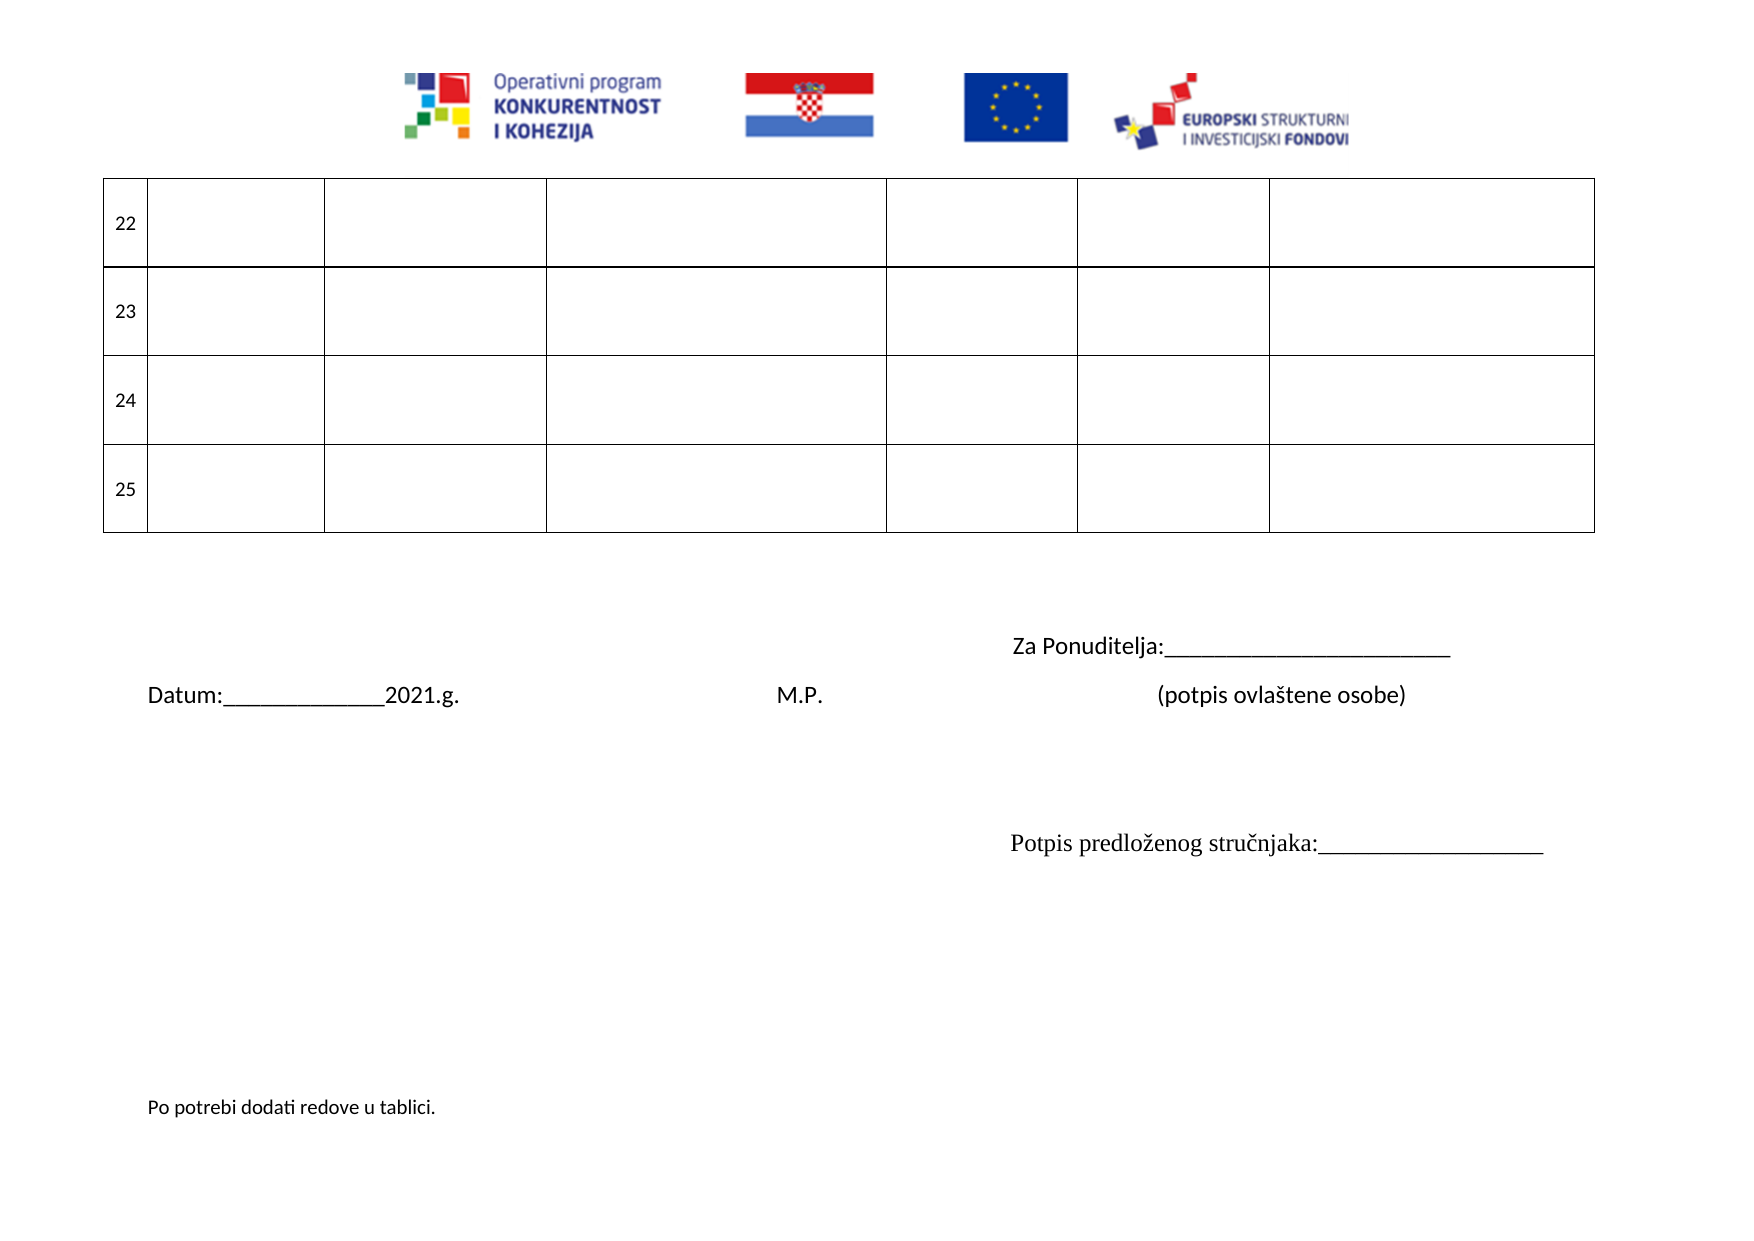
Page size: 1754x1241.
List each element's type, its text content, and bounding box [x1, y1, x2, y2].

table_cell [547, 445, 886, 532]
table_cell [547, 179, 886, 266]
table_cell [148, 268, 324, 355]
table_cell [1078, 268, 1269, 355]
table_cell [1270, 445, 1594, 532]
table_cell 22 [104, 179, 147, 266]
table_cell [887, 445, 1077, 532]
table_cell 24 [104, 356, 147, 444]
table_cell [887, 356, 1077, 444]
table_cell [887, 179, 1077, 266]
table_cell [148, 356, 324, 444]
table_cell [325, 268, 546, 355]
table_cell [1078, 445, 1269, 532]
table_cell [325, 356, 546, 444]
table_cell [148, 179, 324, 266]
text Datum:_____________2021.g. M.P. (potpis ovlaštene osobe) [148, 679, 1606, 710]
table_cell [887, 268, 1077, 355]
table_cell [547, 356, 886, 444]
table_cell [1270, 179, 1594, 266]
table_cell [325, 179, 546, 266]
table_cell [1078, 179, 1269, 266]
table_cell 25 [104, 445, 147, 532]
table_cell [1270, 268, 1594, 355]
text Za Ponuditelja:_______________________ [148, 630, 1606, 661]
text Potpis predloženog stručnjaka:__________________ [148, 828, 1606, 857]
table_cell [1270, 356, 1594, 444]
table_cell [1078, 356, 1269, 444]
picture [404, 73, 1350, 178]
table_cell [148, 445, 324, 532]
table_cell 23 [104, 268, 147, 355]
table_cell [547, 268, 886, 355]
table_cell [325, 445, 546, 532]
